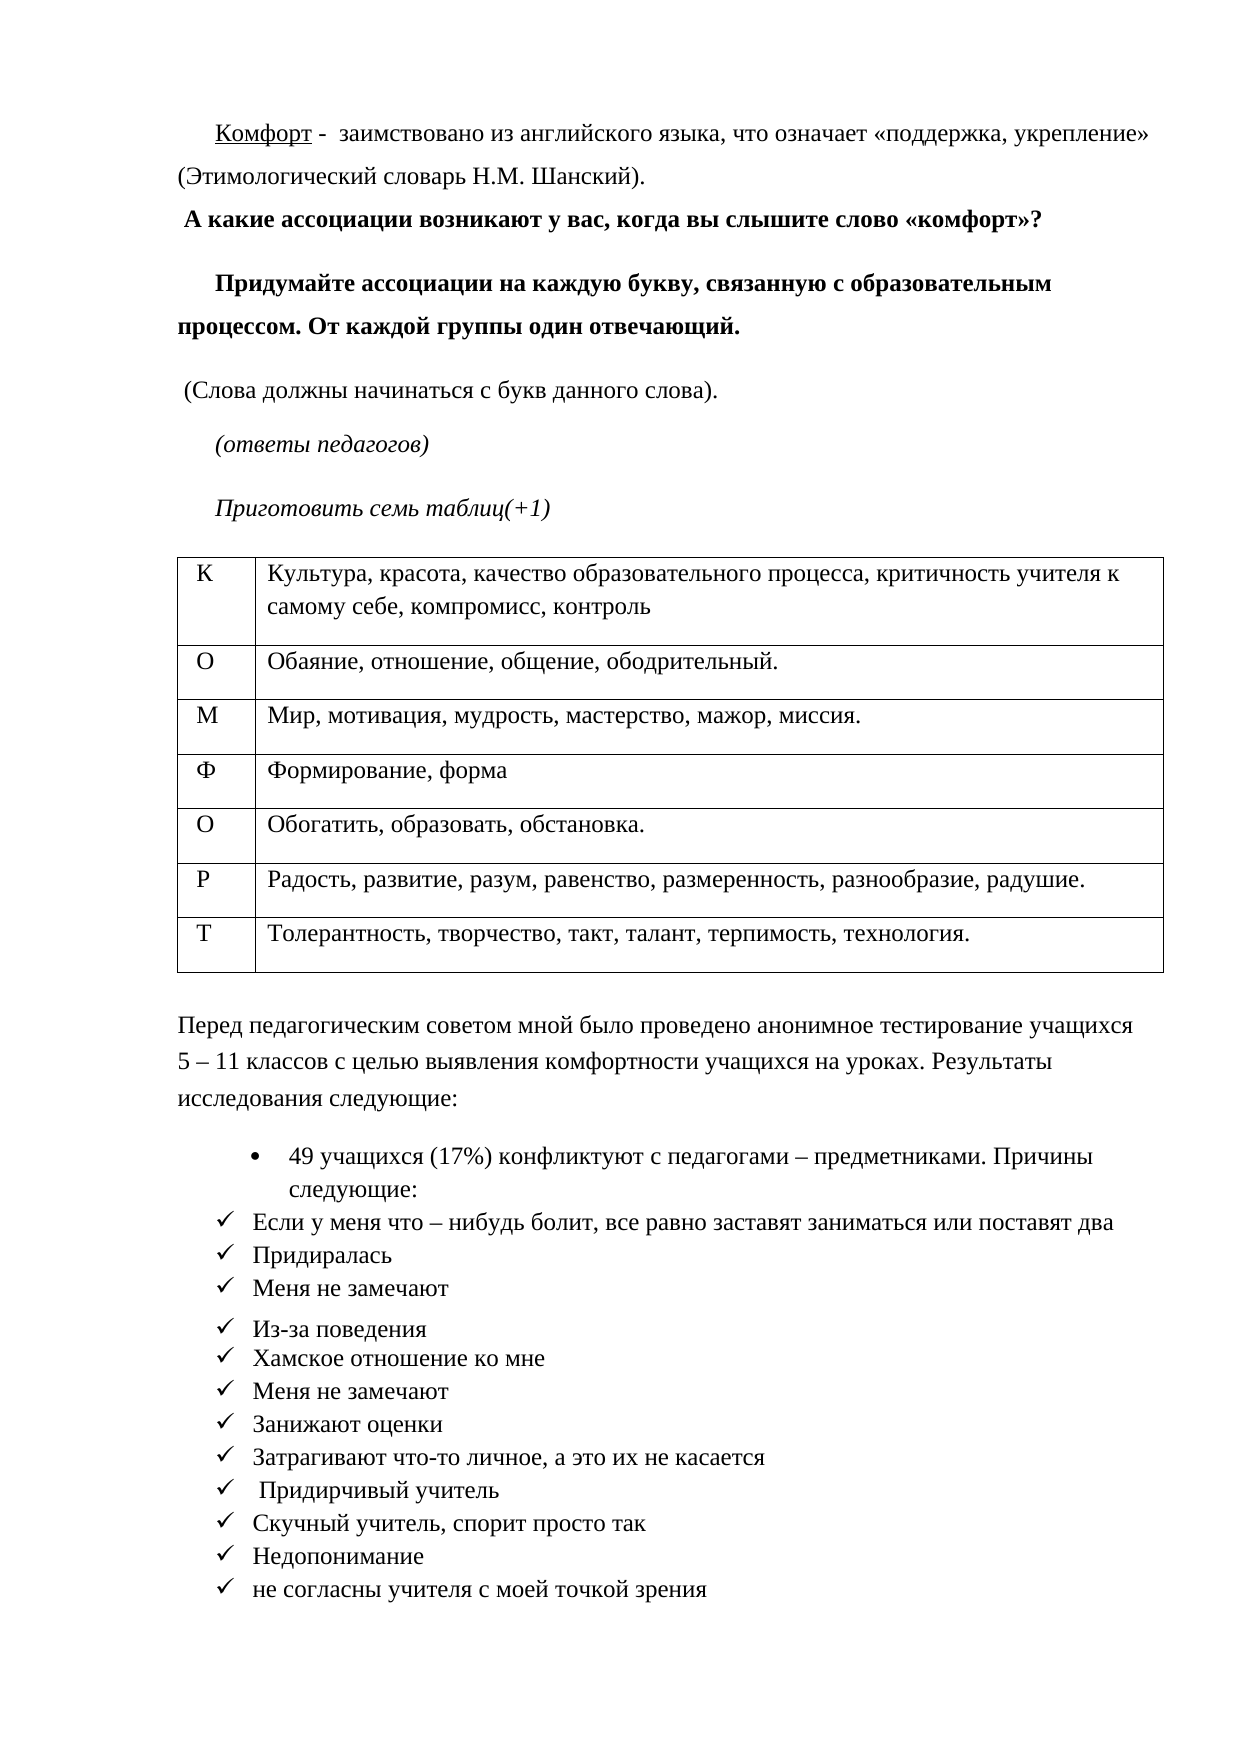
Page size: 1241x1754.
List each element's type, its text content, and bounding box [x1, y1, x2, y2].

table_cell Мир, мотивация, мудрость, мастерство, мажор, миссия. [256, 700, 1163, 754]
list Придиралась [215, 1240, 1152, 1269]
table_cell О [178, 646, 255, 699]
table_cell Обаяние, отношение, общение, ободрительный. [256, 646, 1163, 699]
text (ответы педагогов) [177, 429, 1152, 458]
list Меня не замечают [215, 1273, 1152, 1302]
list Занижают оценки [215, 1409, 1152, 1438]
list Придирчивый учитель [215, 1475, 1152, 1504]
table_cell Ф [178, 755, 255, 808]
list Если у меня что – нибудь болит, все равно заставят заниматься или поставят два [215, 1207, 1152, 1236]
table_cell Т [178, 918, 255, 972]
table_cell Р [178, 864, 255, 917]
text Приготовить семь таблиц(+1) [177, 493, 1152, 522]
table_cell Толерантность, творчество, такт, талант, терпимость, технология. [256, 918, 1163, 972]
table_cell Радость, развитие, разум, равенство, размеренность, разнообразие, радушие. [256, 864, 1163, 917]
text (Слова должны начинаться с букв данного слова). [177, 375, 1152, 404]
text Перед педагогическим советом мной было проведено анонимное тестирование учащихся 5 – 11 классов с целью выявления комфортности учащихся на уроках. Результаты исследования следующие: [177, 1002, 1152, 1112]
text Придумайте ассоциации на каждую букву, связанную с образовательным процессом. От каждой группы один отвечающий. [177, 268, 1152, 340]
list Затрагивают что-то личное, а это их не касается [215, 1442, 1152, 1471]
table_header К [178, 558, 255, 645]
list не согласны учителя с моей точкой зрения [215, 1574, 1152, 1603]
table_cell Обогатить, образовать, обстановка. [256, 809, 1163, 863]
table_cell О [178, 809, 255, 863]
table_header Культура, красота, качество образовательного процесса, критичность учителя к самому себе, компромисс, контроль [256, 558, 1163, 645]
list Скучный учитель, спорит просто так [215, 1508, 1152, 1537]
list Недопонимание [215, 1541, 1152, 1570]
list 49 учащихся (17%) конфликтуют с педагогами – предметниками. Причины следующие: [251, 1141, 1152, 1203]
text Комфорт - заимствовано из английского языка, что означает «поддержка, укрепление» (Этимологический словарь Н.М. Шанский). А какие ассоциации возникают у вас, когда вы слышите слово «комфорт»? [177, 118, 1152, 233]
table_cell Формирование, форма [256, 755, 1163, 808]
list Меня не замечают [215, 1376, 1152, 1405]
table_cell М [178, 700, 255, 754]
list Хамское отношение ко мне [215, 1343, 1152, 1372]
list Из-за поведения [215, 1306, 1152, 1343]
